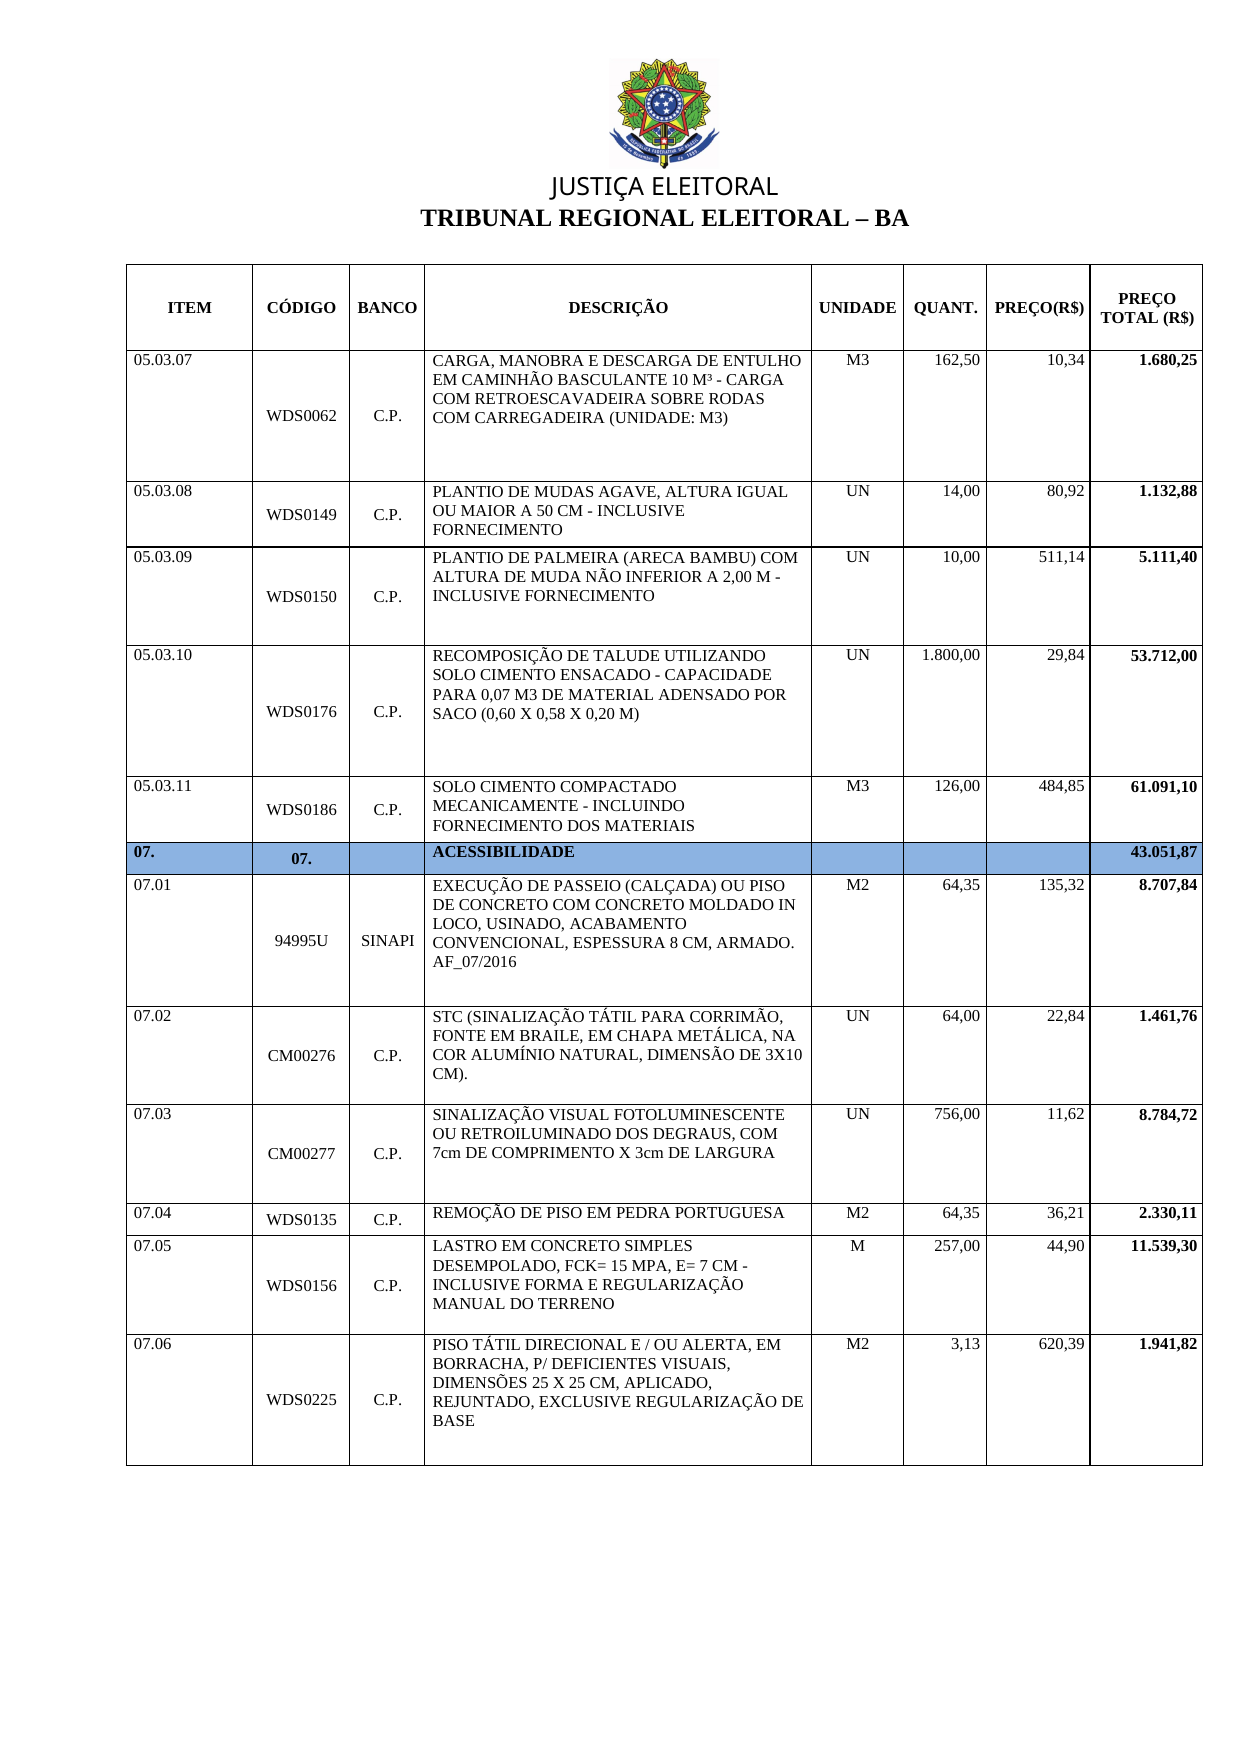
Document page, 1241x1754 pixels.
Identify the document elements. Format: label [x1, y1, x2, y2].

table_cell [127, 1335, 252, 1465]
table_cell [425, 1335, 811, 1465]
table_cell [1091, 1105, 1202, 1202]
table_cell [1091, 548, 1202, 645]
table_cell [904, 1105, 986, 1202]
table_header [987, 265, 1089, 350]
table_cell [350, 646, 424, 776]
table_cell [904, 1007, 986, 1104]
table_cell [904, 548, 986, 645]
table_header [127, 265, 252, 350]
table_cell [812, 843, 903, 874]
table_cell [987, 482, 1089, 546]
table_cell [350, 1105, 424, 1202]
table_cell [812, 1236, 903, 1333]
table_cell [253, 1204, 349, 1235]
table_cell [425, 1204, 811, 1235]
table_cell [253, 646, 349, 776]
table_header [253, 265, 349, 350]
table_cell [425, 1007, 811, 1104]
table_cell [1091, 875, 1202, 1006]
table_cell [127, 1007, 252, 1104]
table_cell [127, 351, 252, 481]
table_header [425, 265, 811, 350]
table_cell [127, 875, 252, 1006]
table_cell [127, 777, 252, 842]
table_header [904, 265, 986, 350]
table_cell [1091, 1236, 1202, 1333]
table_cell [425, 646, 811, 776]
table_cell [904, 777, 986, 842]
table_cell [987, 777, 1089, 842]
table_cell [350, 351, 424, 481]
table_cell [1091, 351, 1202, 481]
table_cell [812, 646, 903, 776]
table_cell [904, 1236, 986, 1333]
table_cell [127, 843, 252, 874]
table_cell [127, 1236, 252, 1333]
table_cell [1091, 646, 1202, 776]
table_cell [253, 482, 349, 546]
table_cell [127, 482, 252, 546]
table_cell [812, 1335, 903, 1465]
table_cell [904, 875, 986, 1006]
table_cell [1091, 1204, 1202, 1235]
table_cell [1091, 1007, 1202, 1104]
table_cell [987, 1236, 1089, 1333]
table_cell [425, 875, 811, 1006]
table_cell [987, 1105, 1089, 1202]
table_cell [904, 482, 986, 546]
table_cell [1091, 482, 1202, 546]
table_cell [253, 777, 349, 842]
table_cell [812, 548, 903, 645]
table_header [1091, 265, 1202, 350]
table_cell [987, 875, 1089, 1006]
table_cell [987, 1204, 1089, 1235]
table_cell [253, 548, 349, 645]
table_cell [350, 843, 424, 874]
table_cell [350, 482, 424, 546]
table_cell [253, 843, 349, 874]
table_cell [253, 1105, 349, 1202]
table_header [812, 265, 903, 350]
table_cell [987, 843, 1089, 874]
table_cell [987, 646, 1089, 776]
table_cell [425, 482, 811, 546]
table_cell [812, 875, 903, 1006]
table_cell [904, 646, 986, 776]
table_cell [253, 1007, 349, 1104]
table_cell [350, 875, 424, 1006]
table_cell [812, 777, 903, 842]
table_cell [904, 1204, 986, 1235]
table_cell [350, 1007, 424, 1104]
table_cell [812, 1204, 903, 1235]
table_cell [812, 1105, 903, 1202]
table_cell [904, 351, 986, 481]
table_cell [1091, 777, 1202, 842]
picture [609, 58, 720, 169]
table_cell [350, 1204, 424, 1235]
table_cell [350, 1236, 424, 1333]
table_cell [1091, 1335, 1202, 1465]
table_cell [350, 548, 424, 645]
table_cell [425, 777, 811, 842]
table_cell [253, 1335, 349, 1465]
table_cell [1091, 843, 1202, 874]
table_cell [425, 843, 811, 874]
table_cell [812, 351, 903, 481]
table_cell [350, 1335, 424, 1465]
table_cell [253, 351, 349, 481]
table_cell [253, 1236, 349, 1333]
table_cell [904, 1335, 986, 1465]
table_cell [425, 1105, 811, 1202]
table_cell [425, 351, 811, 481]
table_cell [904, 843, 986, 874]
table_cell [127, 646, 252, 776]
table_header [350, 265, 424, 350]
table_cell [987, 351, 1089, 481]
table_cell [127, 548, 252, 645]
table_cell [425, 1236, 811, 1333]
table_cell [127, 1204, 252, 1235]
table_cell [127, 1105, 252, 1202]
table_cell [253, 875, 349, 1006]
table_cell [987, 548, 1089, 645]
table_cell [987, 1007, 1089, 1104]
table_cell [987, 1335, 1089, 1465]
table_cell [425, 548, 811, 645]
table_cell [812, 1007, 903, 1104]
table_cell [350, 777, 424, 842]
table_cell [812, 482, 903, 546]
